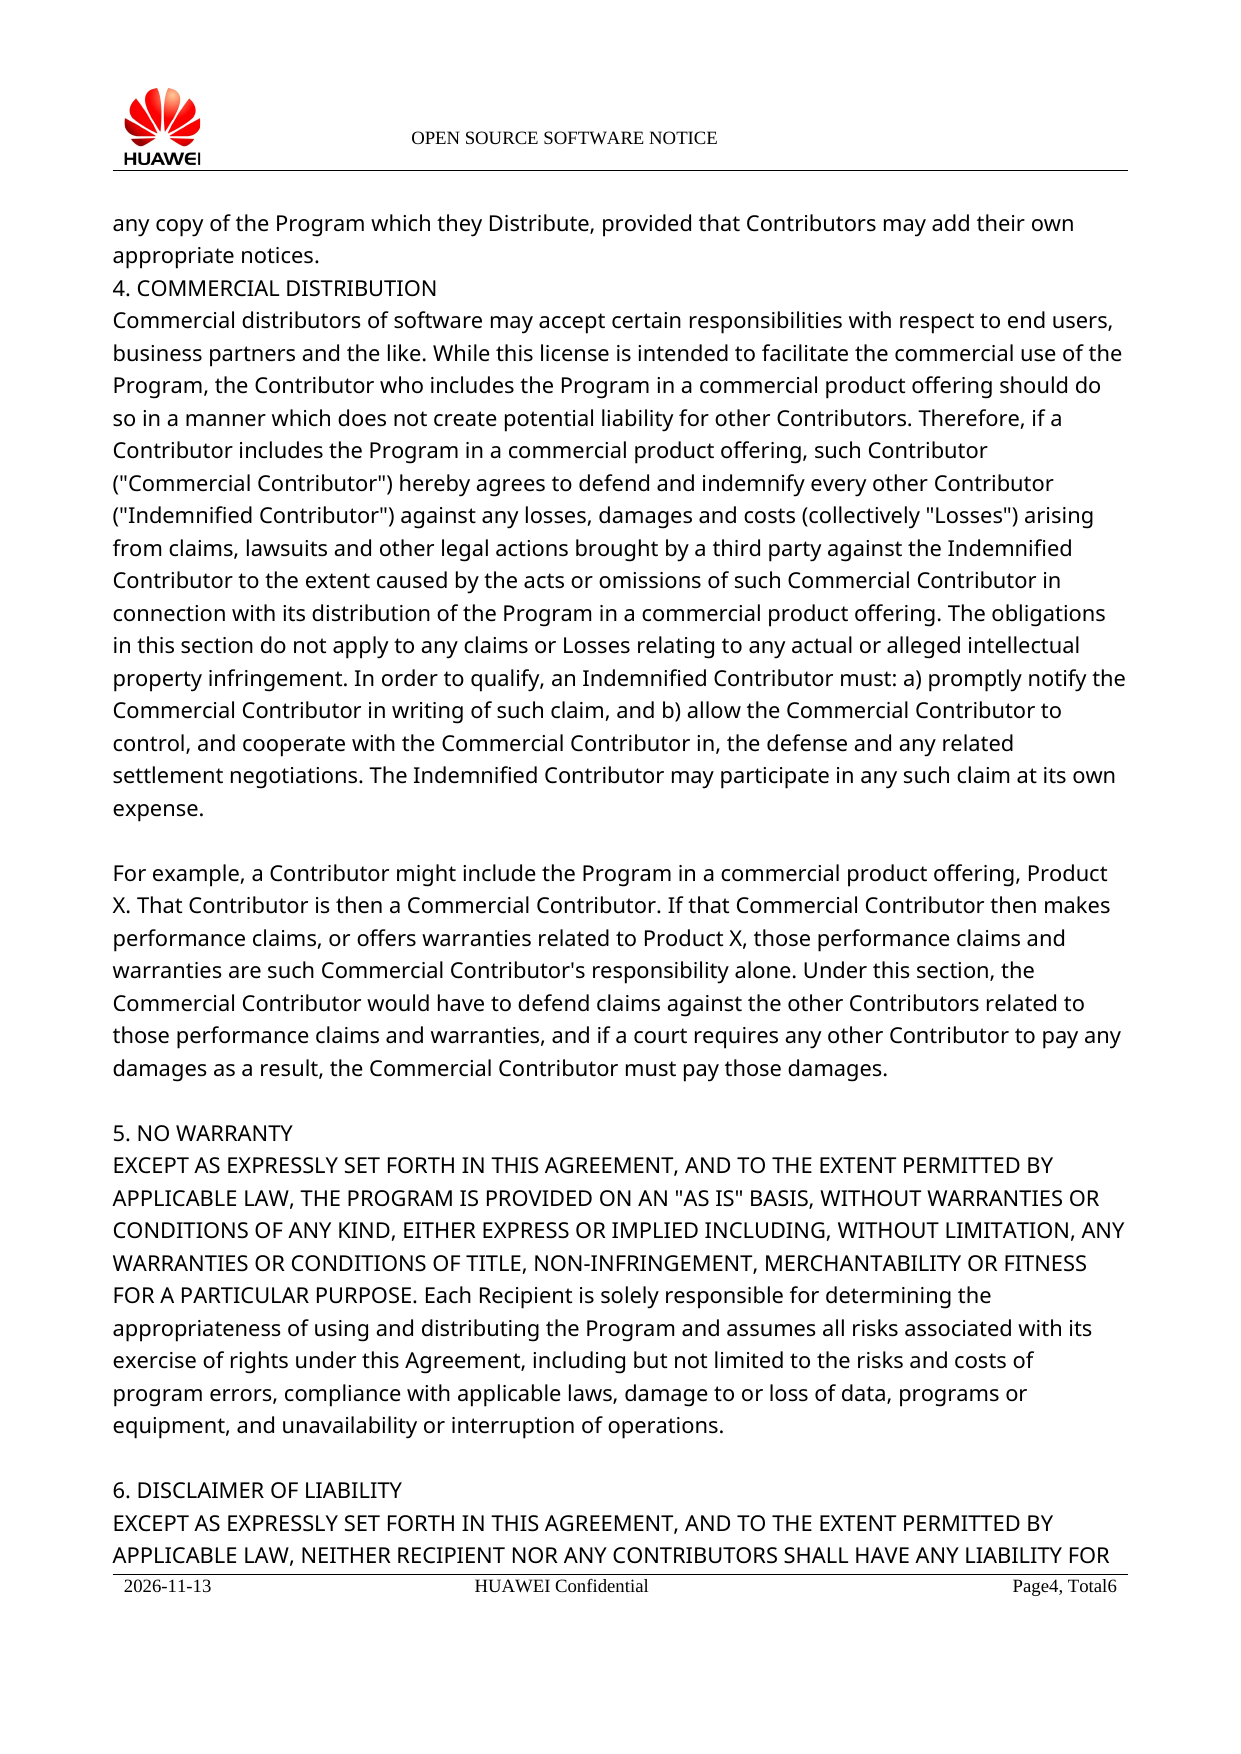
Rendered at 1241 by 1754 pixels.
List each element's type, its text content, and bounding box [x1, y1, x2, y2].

picture [124, 88, 201, 165]
text 5. NO WARRANTY [112, 1116, 1128, 1149]
text Commercial distributors of software may accept certain responsibilities with respect to end users, business partners and the like. While this license is intended to facilitate the commercial use of the Program, the Contributor who includes the Program in a commercial product offering should do so in a manner which does not create potential liability for other Contributors. Therefore, if a Contributor includes the Program in a commercial product offering, such Contributor ("Commercial Contributor") hereby agrees to defend and indemnify every other Contributor ("Indemnified Contributor") against any losses, damages and costs (collectively "Losses") arising from claims, lawsuits and other legal actions brought by a third party against the Indemnified Contributor to the extent caused by the acts or omissions of such Commercial Contributor in connection with its distribution of the Program in a commercial product offering. The obligations in this section do not apply to any claims or Losses relating to any actual or alleged intellectual property infringement. In order to qualify, an Indemnified Contributor must: a) promptly notify the Commercial Contributor in writing of such claim, and b) allow the Commercial Contributor to control, and cooperate with the Commercial Contributor in, the defense and any related settlement negotiations. The Indemnified Contributor may participate in any such claim at its own expense. [112, 304, 1128, 824]
text For example, a Contributor might include the Program in a commercial product offering, Product X. That Contributor is then a Commercial Contributor. If that Commercial Contributor then makes performance claims, or offers warranties related to Product X, those performance claims and warranties are such Commercial Contributor's responsibility alone. Under this section, the Commercial Contributor would have to defend claims against the other Contributors related to those performance claims and warranties, and if a court requires any other Contributor to pay any damages as a result, the Commercial Contributor must pay those damages. [112, 856, 1128, 1084]
text EXCEPT AS EXPRESSLY SET FORTH IN THIS AGREEMENT, AND TO THE EXTENT PERMITTED BY APPLICABLE LAW, THE PROGRAM IS PROVIDED ON AN "AS IS" BASIS, WITHOUT WARRANTIES OR CONDITIONS OF ANY KIND, EITHER EXPRESS OR IMPLIED INCLUDING, WITHOUT LIMITATION, ANY WARRANTIES OR CONDITIONS OF TITLE, NON-INFRINGEMENT, MERCHANTABILITY OR FITNESS FOR A PARTICULAR PURPOSE. Each Recipient is solely responsible for determining the appropriateness of using and distributing the Program and assumes all risks associated with its exercise of rights under this Agreement, including but not limited to the risks and costs of program errors, compliance with applicable laws, damage to or loss of data, programs or equipment, and unavailability or interruption of operations. [112, 1149, 1128, 1441]
text 6. DISCLAIMER OF LIABILITY [112, 1474, 1128, 1506]
text 4. COMMERCIAL DISTRIBUTION [112, 271, 1128, 304]
